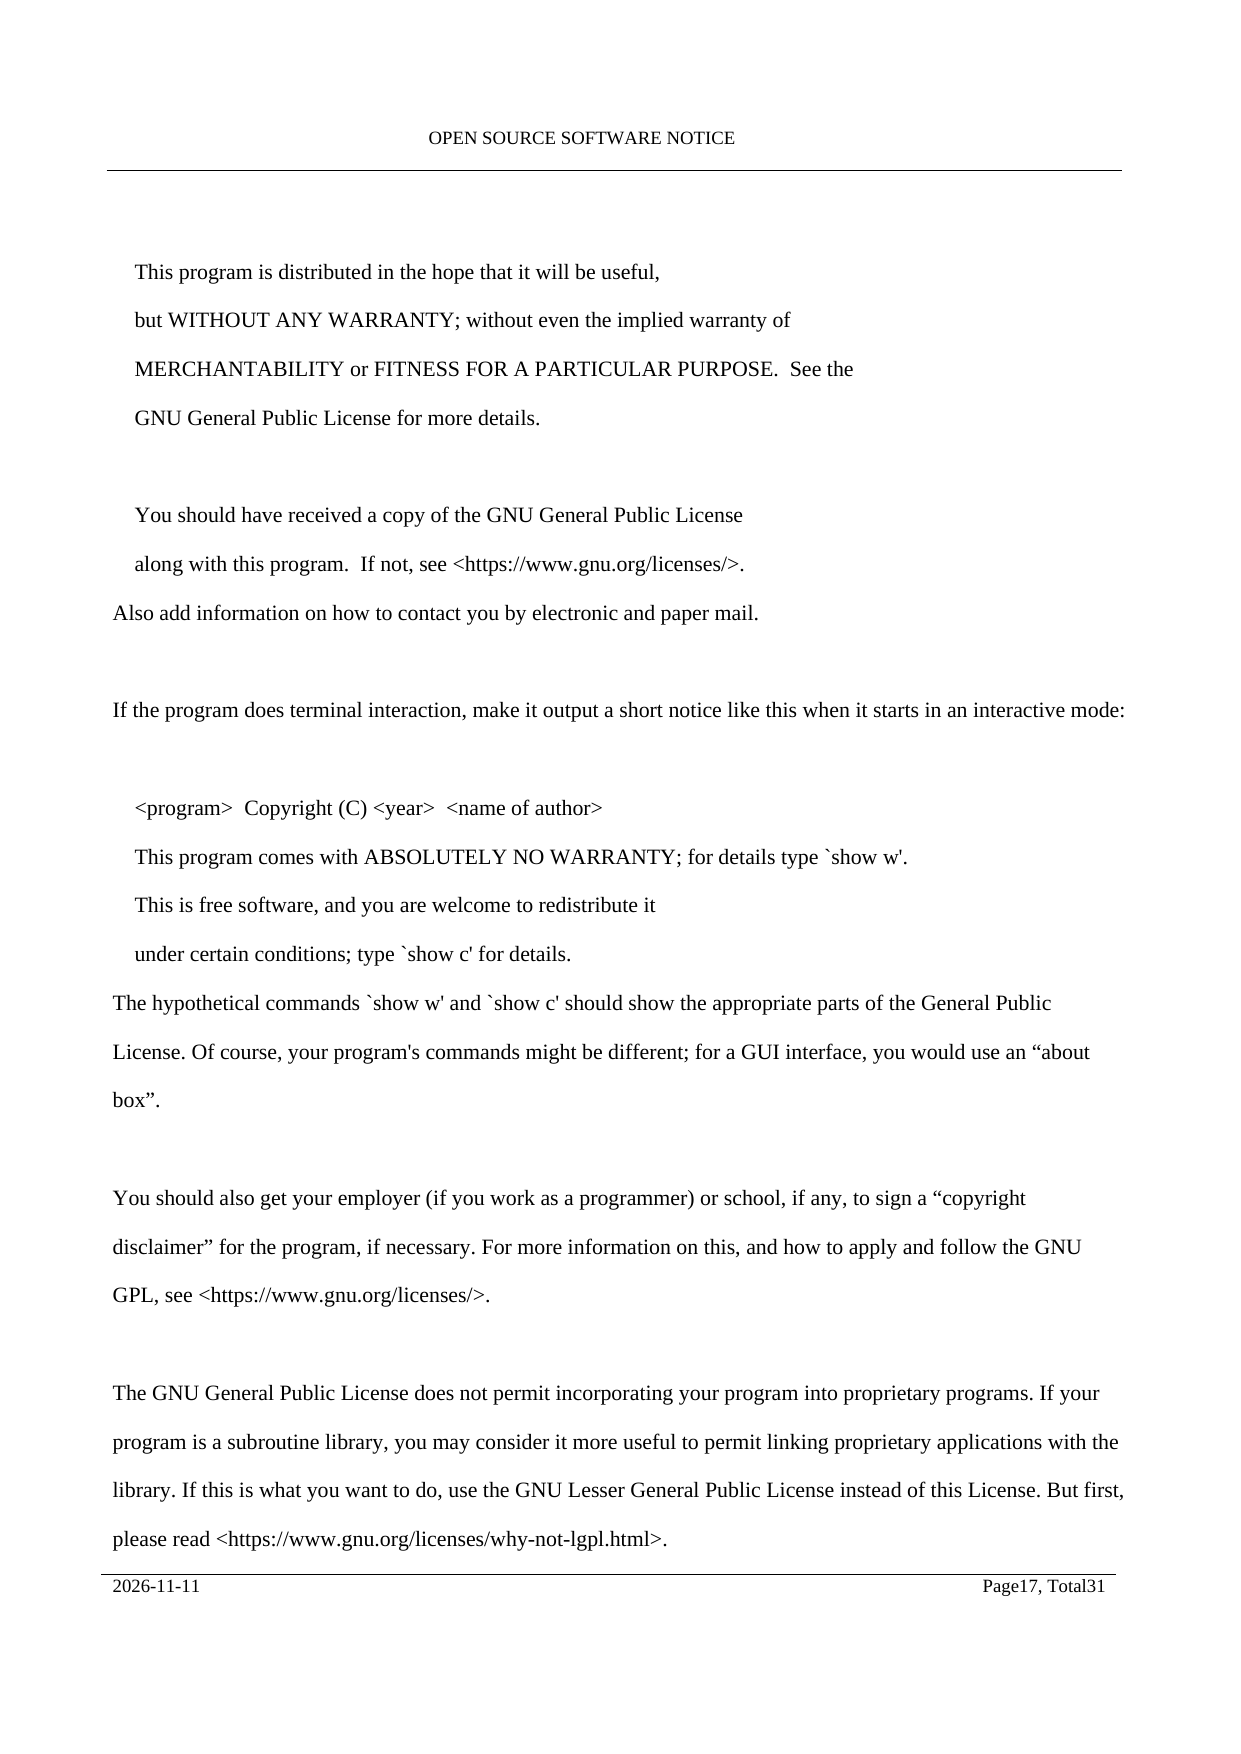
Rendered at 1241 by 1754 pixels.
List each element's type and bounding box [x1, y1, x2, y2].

text [112, 206, 1128, 1555]
